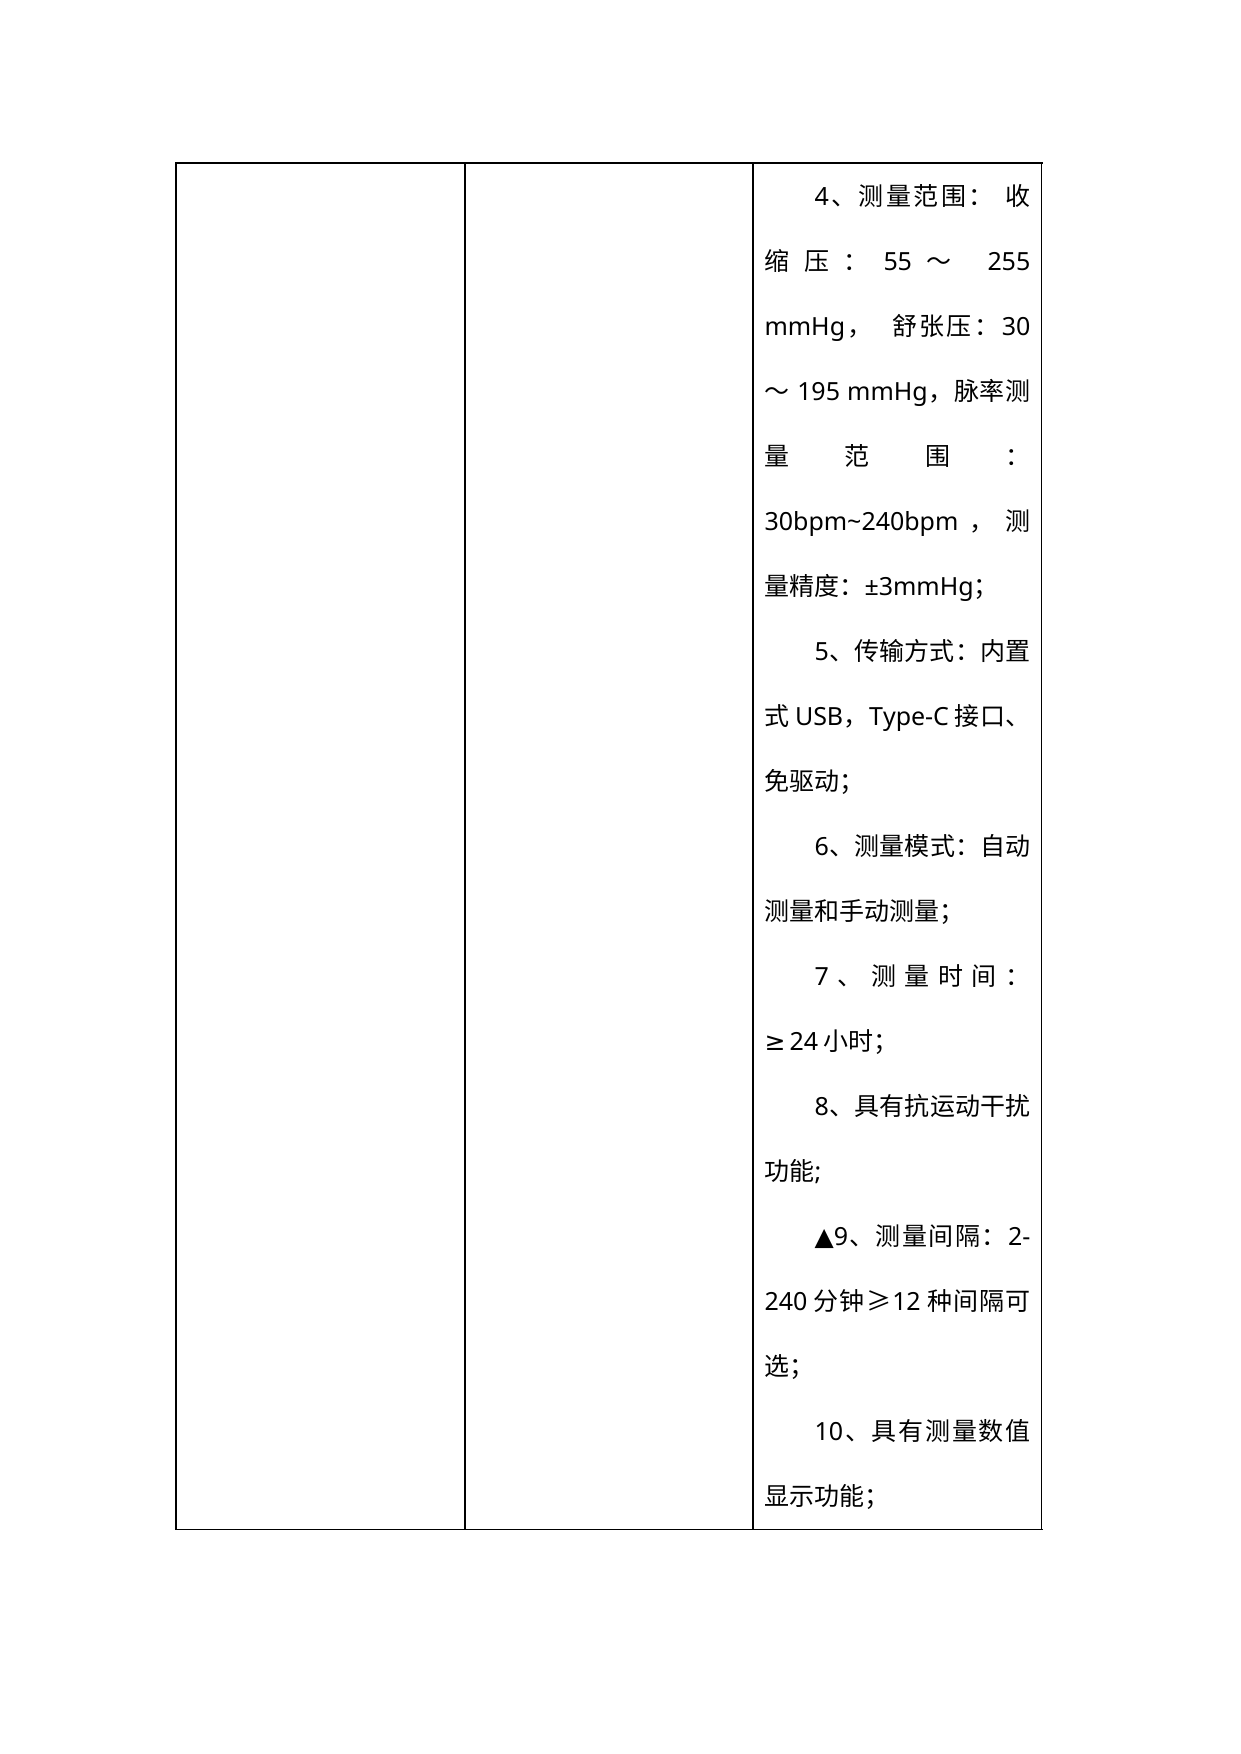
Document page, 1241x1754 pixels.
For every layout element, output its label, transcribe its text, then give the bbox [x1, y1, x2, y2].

table_cell [466, 164, 752, 1528]
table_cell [754, 164, 1041, 1528]
table_cell 1 [177, 164, 464, 1528]
